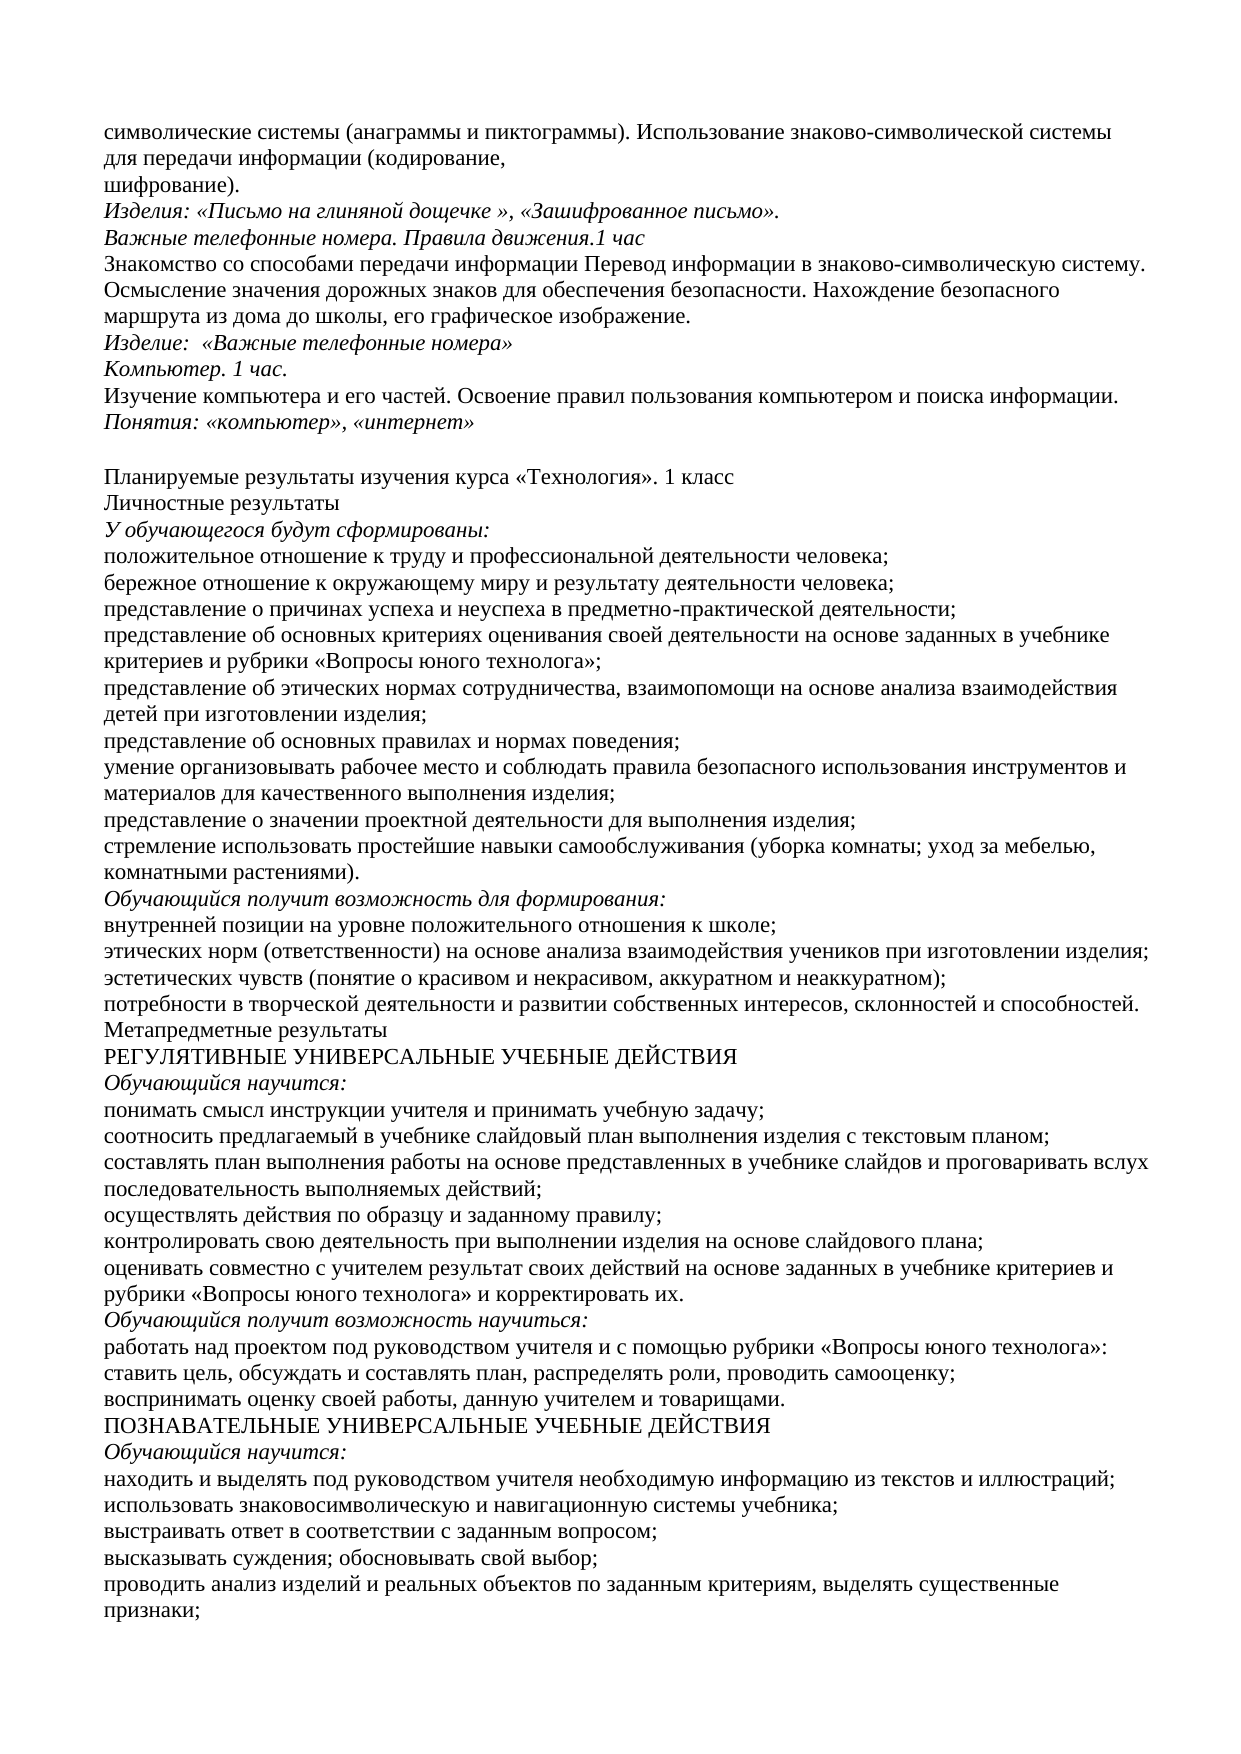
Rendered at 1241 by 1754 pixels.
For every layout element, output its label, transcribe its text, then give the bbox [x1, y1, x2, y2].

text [103, 118, 1152, 171]
text Важные телефонные номера. Правила движения.1 час [103, 223, 1152, 250]
text составлять план выполнения работы на основе представленных в учебнике слайдов и проговаривать вслух последовательность выполняемых действий; [103, 1148, 1152, 1201]
text работать над проектом под руководством учителя и с помощью рубрики «Вопросы юного технолога»: ставить цель, обсуждать и составлять план, распределять роли, проводить самооценку; [103, 1333, 1152, 1386]
text представление о причинах успеха и неуспеха в предметно-практической деятельности; [103, 595, 1152, 621]
text Изделие: «Важные телефонные номера» [103, 329, 1152, 355]
text Метапредметные результаты РЕГУЛЯТИВНЫЕ УНИВЕРСАЛЬНЫЕ УЧЕБНЫЕ ДЕЙСТВИЯ [103, 1017, 1152, 1069]
text положительное отношение к труду и профессиональной деятельности человека; [103, 542, 1152, 568]
text соотносить предлагаемый в учебнике слайдовый план выполнения изделия с текстовым планом; [103, 1122, 1152, 1148]
text Понятия: «компьютер», «интернет» [103, 408, 1152, 434]
text представление о значении проектной деятельности для выполнения изделия; [103, 806, 1152, 832]
text контролировать свою деятельность при выполнении изделия на основе слайдового плана; [103, 1227, 1152, 1254]
text бережное отношение к окружающему миру и результату деятельности человека; [103, 568, 1152, 595]
text Знакомство со способами передачи информации Перевод информации в знаково-символическую систему. Осмысление значения дорожных знаков для обеспечения безопасности. Нахождение безопасного маршрута из дома до школы, его графическое изображение. [103, 250, 1152, 329]
text ПОЗНАВАТЕЛЬНЫЕ УНИВЕРСАЛЬНЫЕ УЧЕБНЫЕ ДЕЙСТВИЯ [103, 1412, 1152, 1438]
text Планируемые результаты изучения курса «Технология». 1 класс [103, 463, 1152, 489]
text находить и выделять под руководством учителя необходимую информацию из текстов и иллюстраций; [103, 1464, 1152, 1491]
text использовать знаковосимволическую и навигационную системы учебника; [103, 1491, 1152, 1517]
text Обучающийся научится: [103, 1069, 1152, 1096]
text Компьютер. 1 час. [103, 355, 1152, 382]
text стремление использовать простейшие навыки самообслуживания (уборка комнаты; уход за мебелью, комнатными растениями). [103, 832, 1152, 885]
text оценивать совместно с учителем результат своих действий на основе заданных в учебнике критериев и рубрики «Вопросы юного технолога» и корректировать их. [103, 1254, 1152, 1306]
text высказывать суждения; обосновывать свой выбор; [103, 1544, 1152, 1570]
text представление об основных критериях оценивания своей деятельности на основе заданных в учебнике критериев и рубрики «Вопросы юного технолога»; [103, 621, 1152, 674]
text шифрование). [103, 171, 1152, 197]
text выстраивать ответ в соответствии с заданным вопросом; [103, 1517, 1152, 1544]
text Обучающийся научится: [103, 1438, 1152, 1464]
text понимать смысл инструкции учителя и принимать учебную задачу; [103, 1096, 1152, 1122]
text потребности в творческой деятельности и развитии собственных интересов, склонностей и способностей. [103, 990, 1152, 1017]
text воспринимать оценку своей работы, данную учителем и товарищами. [103, 1386, 1152, 1412]
text У обучающегося будут сформированы: [103, 516, 1152, 542]
text Личностные результаты [103, 489, 1152, 516]
text этических норм (ответственности) на основе анализа взаимодействия учеников при изготовлении изделия; [103, 937, 1152, 964]
text Обучающийся получит возможность научиться: [103, 1306, 1152, 1333]
text проводить анализ изделий и реальных объектов по заданным критериям, выделять существенные признаки; [103, 1570, 1152, 1623]
text эстетических чувств (понятие о красивом и некрасивом, аккуратном и неаккуратном); [103, 964, 1152, 990]
text Изделия: «Письмо на глиняной дощечке », «Зашифрованное письмо». [103, 197, 1152, 223]
text Изучение компьютера и его частей. Освоение правил пользования компьютером и поиска информации. [103, 382, 1152, 408]
text осуществлять действия по образцу и заданному правилу; [103, 1201, 1152, 1227]
text представление об этических нормах сотрудничества, взаимопомощи на основе анализа взаимодействия детей при изготовлении изделия; [103, 674, 1152, 727]
text умение организовывать рабочее место и соблюдать правила безопасного использования инструментов и материалов для качественного выполнения изделия; [103, 753, 1152, 806]
text представление об основных правилах и нормах поведения; [103, 727, 1152, 753]
text Обучающийся получит возможность для формирования: [103, 885, 1152, 911]
text внутренней позиции на уровне положительного отношения к школе; [103, 911, 1152, 937]
